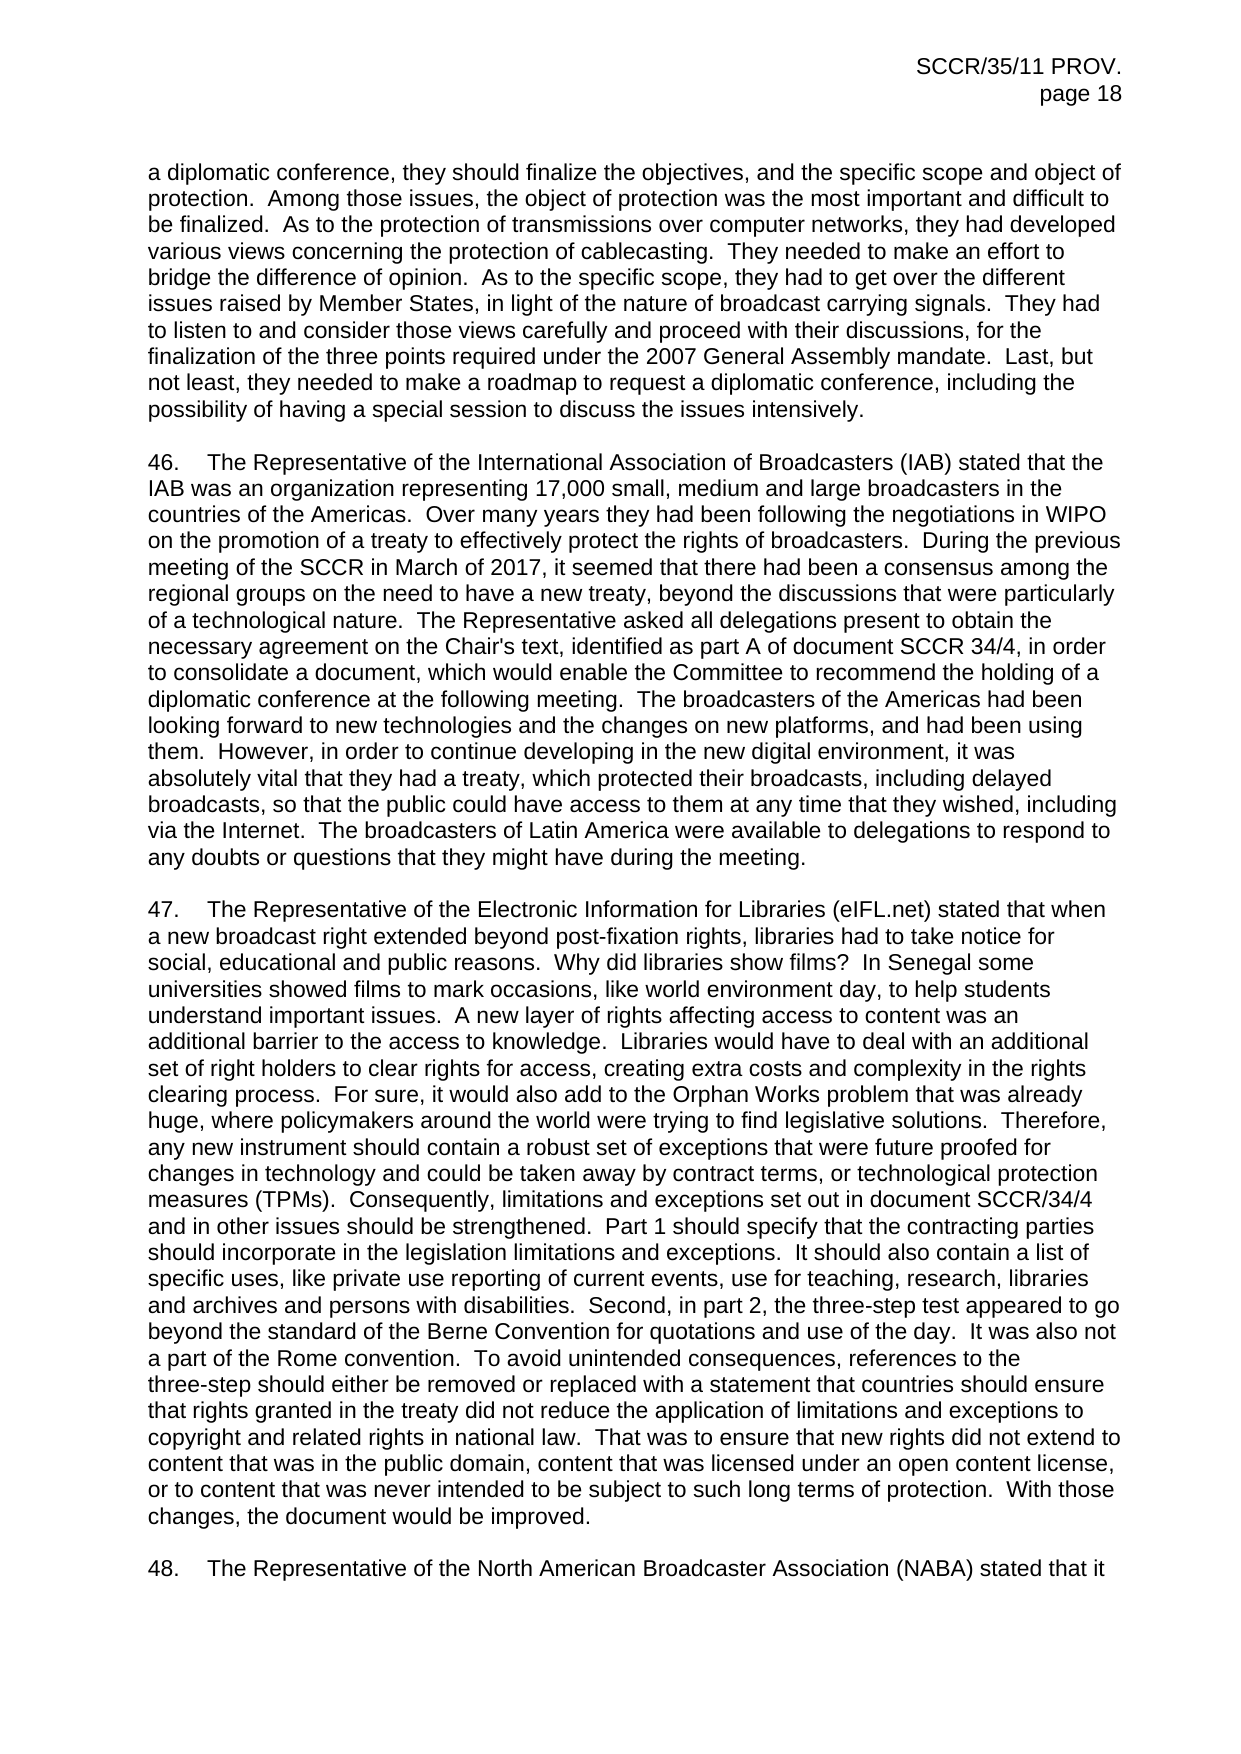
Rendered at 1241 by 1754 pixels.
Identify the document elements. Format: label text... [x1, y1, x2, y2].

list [148, 158, 1122, 422]
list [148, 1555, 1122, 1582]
list The Representative of the Electronic Information for Libraries (eIFL.net) stated that when a new broadcast right extended beyond post-fixation rights, libraries had to take notice for social, educational and public reasons. Why did libraries show films? In Senegal some universities showed films to mark occasions, like world environment day, to help students understand important issues. A new layer of rights affecting access to content was an additional barrier to the access to knowledge. Libraries would have to deal with an additional set of right holders to clear rights for access, creating extra costs and complexity in the rights clearing process. For sure, it would also add to the Orphan Works problem that was already huge, where policymakers around the world were trying to find legislative solutions. Therefore, any new instrument should contain a robust set of exceptions that were future proofed for changes in technology and could be taken away by contract terms, or technological protection measures (TPMs). Consequently, limitations and exceptions set out in document SCCR/34/4 and in other issues should be strengthened. Part 1 should specify that the contracting parties should incorporate in the legislation limitations and exceptions. It should also contain a list of specific uses, like private use reporting of current events, use for teaching, research, libraries and archives and persons with disabilities. Second, in part 2, the three-step test appeared to go beyond the standard of the Berne Convention for quotations and use of the day. It was also not a part of the Rome convention. To avoid unintended consequences, references to the three-step should either be removed or replaced with a statement that countries should ensure that rights granted in the treaty did not reduce the application of limitations and exceptions to copyright and related rights in national law. That was to ensure that new rights did not extend to content that was in the public domain, content that was licensed under an open content license, or to content that was never intended to be subject to such long terms of protection. With those changes, the document would be improved. [148, 896, 1122, 1529]
list The Representative of the International Association of Broadcasters (IAB) stated that the IAB was an organization representing 17,000 small, medium and large broadcasters in the countries of the Americas. Over many years they had been following the negotiations in WIPO on the promotion of a treaty to effectively protect the rights of broadcasters. During the previous meeting of the SCCR in March of 2017, it seemed that there had been a consensus among the regional groups on the need to have a new treaty, beyond the discussions that were particularly of a technological nature. The Representative asked all delegations present to obtain the necessary agreement on the Chair's text, identified as part A of document SCCR 34/4, in order to consolidate a document, which would enable the Committee to recommend the holding of a diplomatic conference at the following meeting. The broadcasters of the Americas had been looking forward to new technologies and the changes on new platforms, and had been using them. However, in order to continue developing in the new digital environment, it was absolutely vital that they had a treaty, which protected their broadcasts, including delayed broadcasts, so that the public could have access to them at any time that they wished, including via the Internet. The broadcasters of Latin America were available to delegations to respond to any doubts or questions that they might have during the meeting. [148, 448, 1122, 870]
